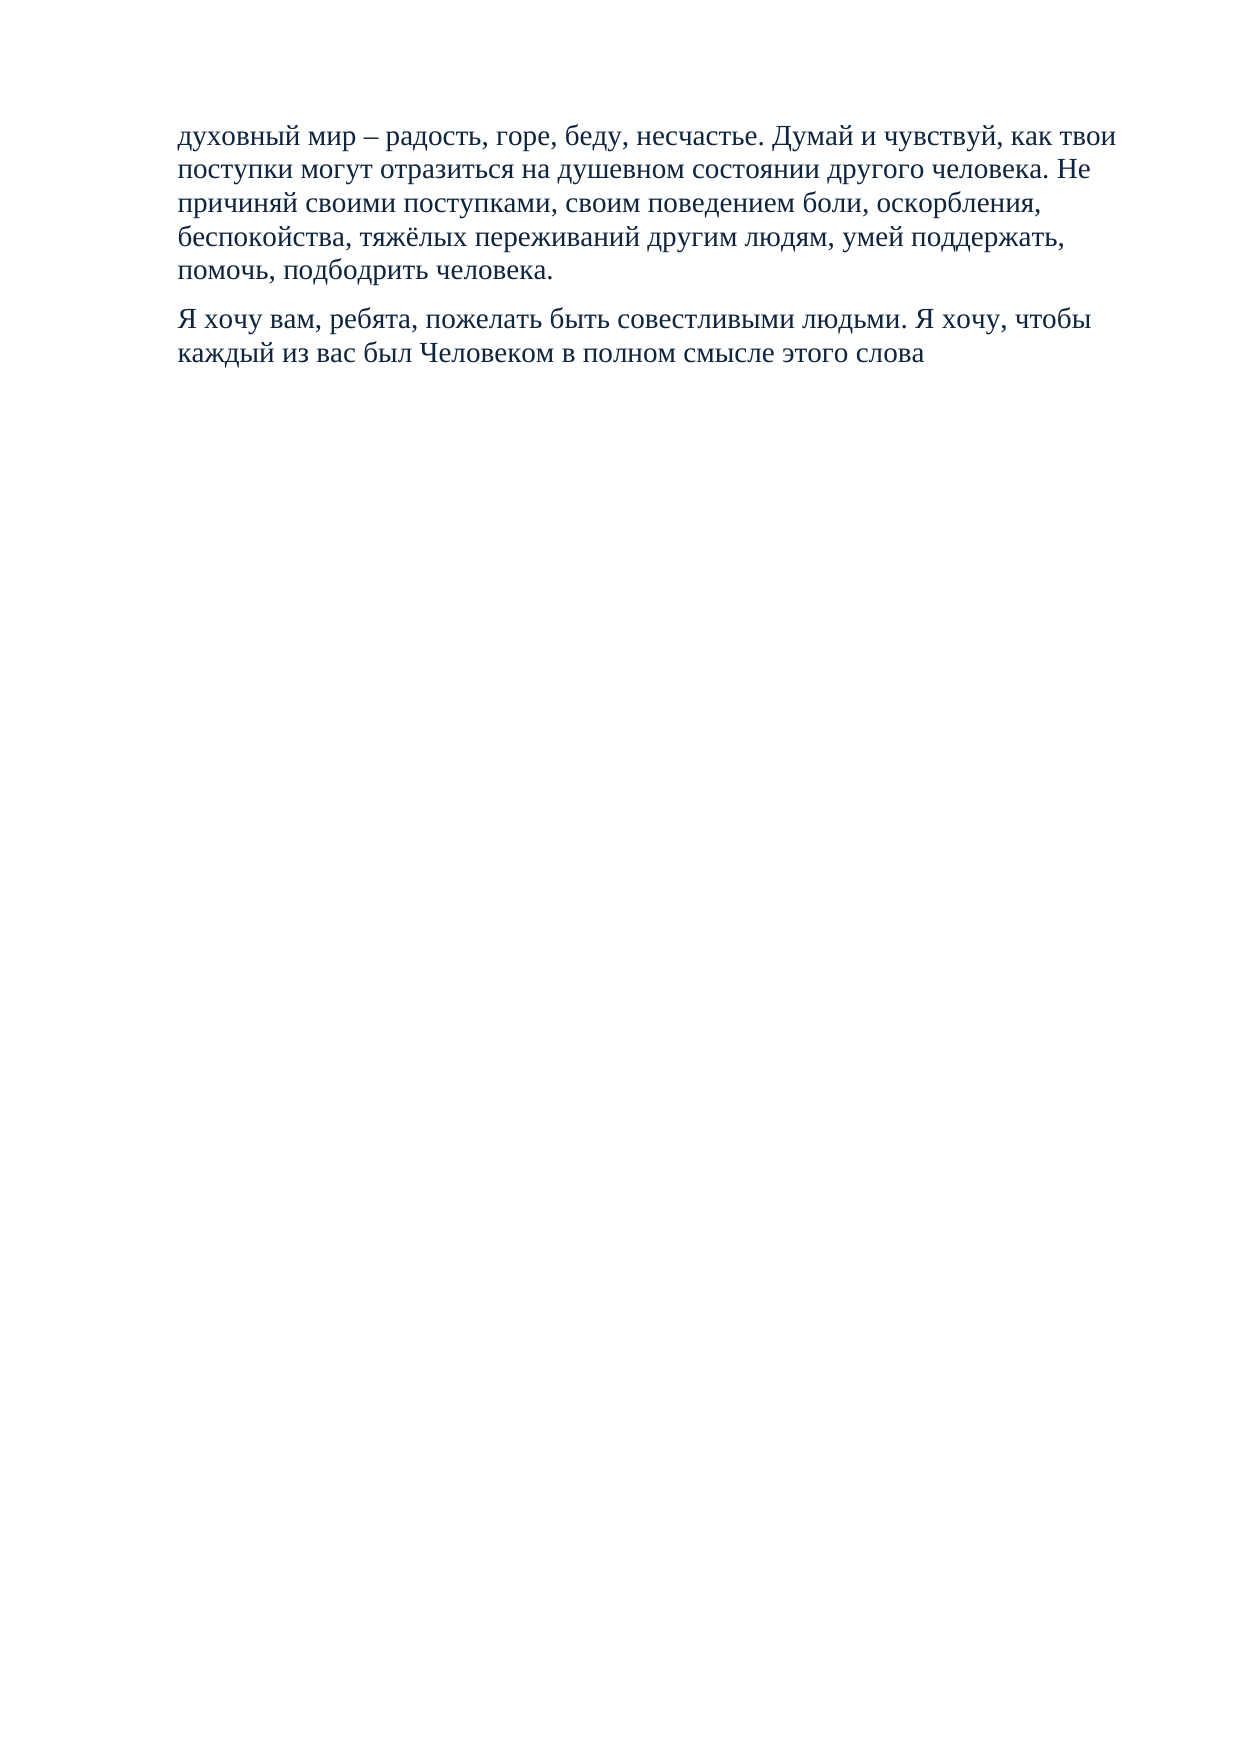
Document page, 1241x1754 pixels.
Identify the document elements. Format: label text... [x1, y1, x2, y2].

text Я хочу вам, ребята, пожелать быть совестливыми людьми. Я хочу, чтобы каждый из вас был Человеком в полном смысле этого слова [177, 301, 1167, 368]
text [177, 118, 1167, 286]
